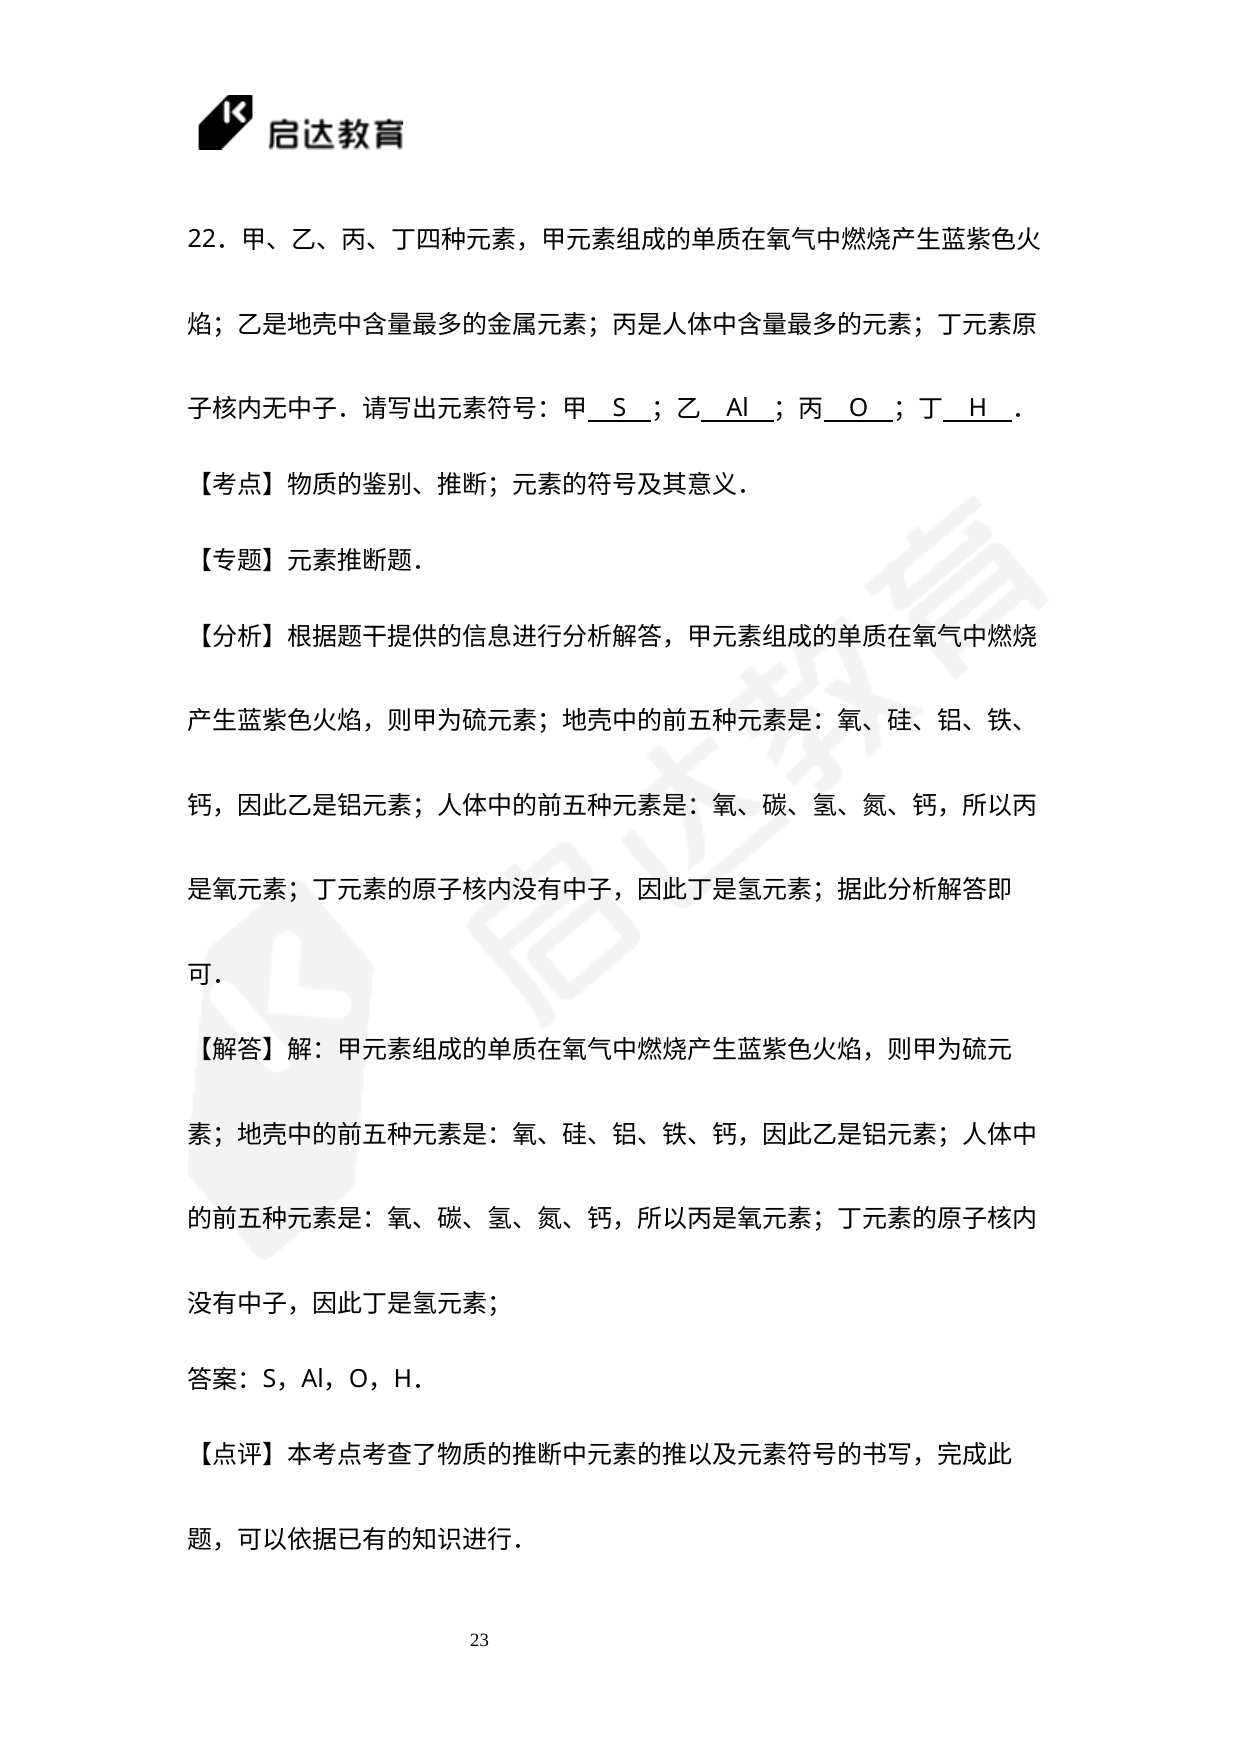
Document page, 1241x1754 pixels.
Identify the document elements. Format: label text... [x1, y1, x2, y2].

text 【点评】本考点考查了物质的推断中元素的推以及元素符号的书写，完成此题，可以依据已有的知识进行． [187, 1421, 1053, 1570]
text 22．甲、乙、丙、丁四种元素，甲元素组成的单质在氧气中燃烧产生蓝紫色火焰；乙是地壳中含量最多的金属元素；丙是人体中含量最多的元素；丁元素原子核内无中子．请写出元素符号：甲 S ；乙 Al ；丙 O ；丁 H ． [187, 205, 1053, 439]
text 【考点】物质的鉴别、推断；元素的符号及其意义． [187, 450, 1053, 515]
picture [198, 95, 404, 150]
text 【分析】根据题干提供的信息进行分析解答，甲元素组成的单质在氧气中燃烧产生蓝紫色火焰，则甲为硫元素；地壳中的前五种元素是：氧、硅、铝、铁、钙，因此乙是铝元素；人体中的前五种元素是：氧、碳、氢、氮、钙，所以丙是氧元素；丁元素的原子核内没有中子，因此丁是氢元素；据此分析解答即可． [187, 602, 1053, 1005]
text 【专题】元素推断题． [187, 526, 1053, 591]
text 答案：S，Al，O，H． [187, 1345, 1053, 1410]
text 【解答】解：甲元素组成的单质在氧气中燃烧产生蓝紫色火焰，则甲为硫元素；地壳中的前五种元素是：氧、硅、铝、铁、钙，因此乙是铝元素；人体中的前五种元素是：氧、碳、氢、氮、钙，所以丙是氧元素；丁元素的原子核内没有中子，因此丁是氢元素； [187, 1016, 1053, 1334]
